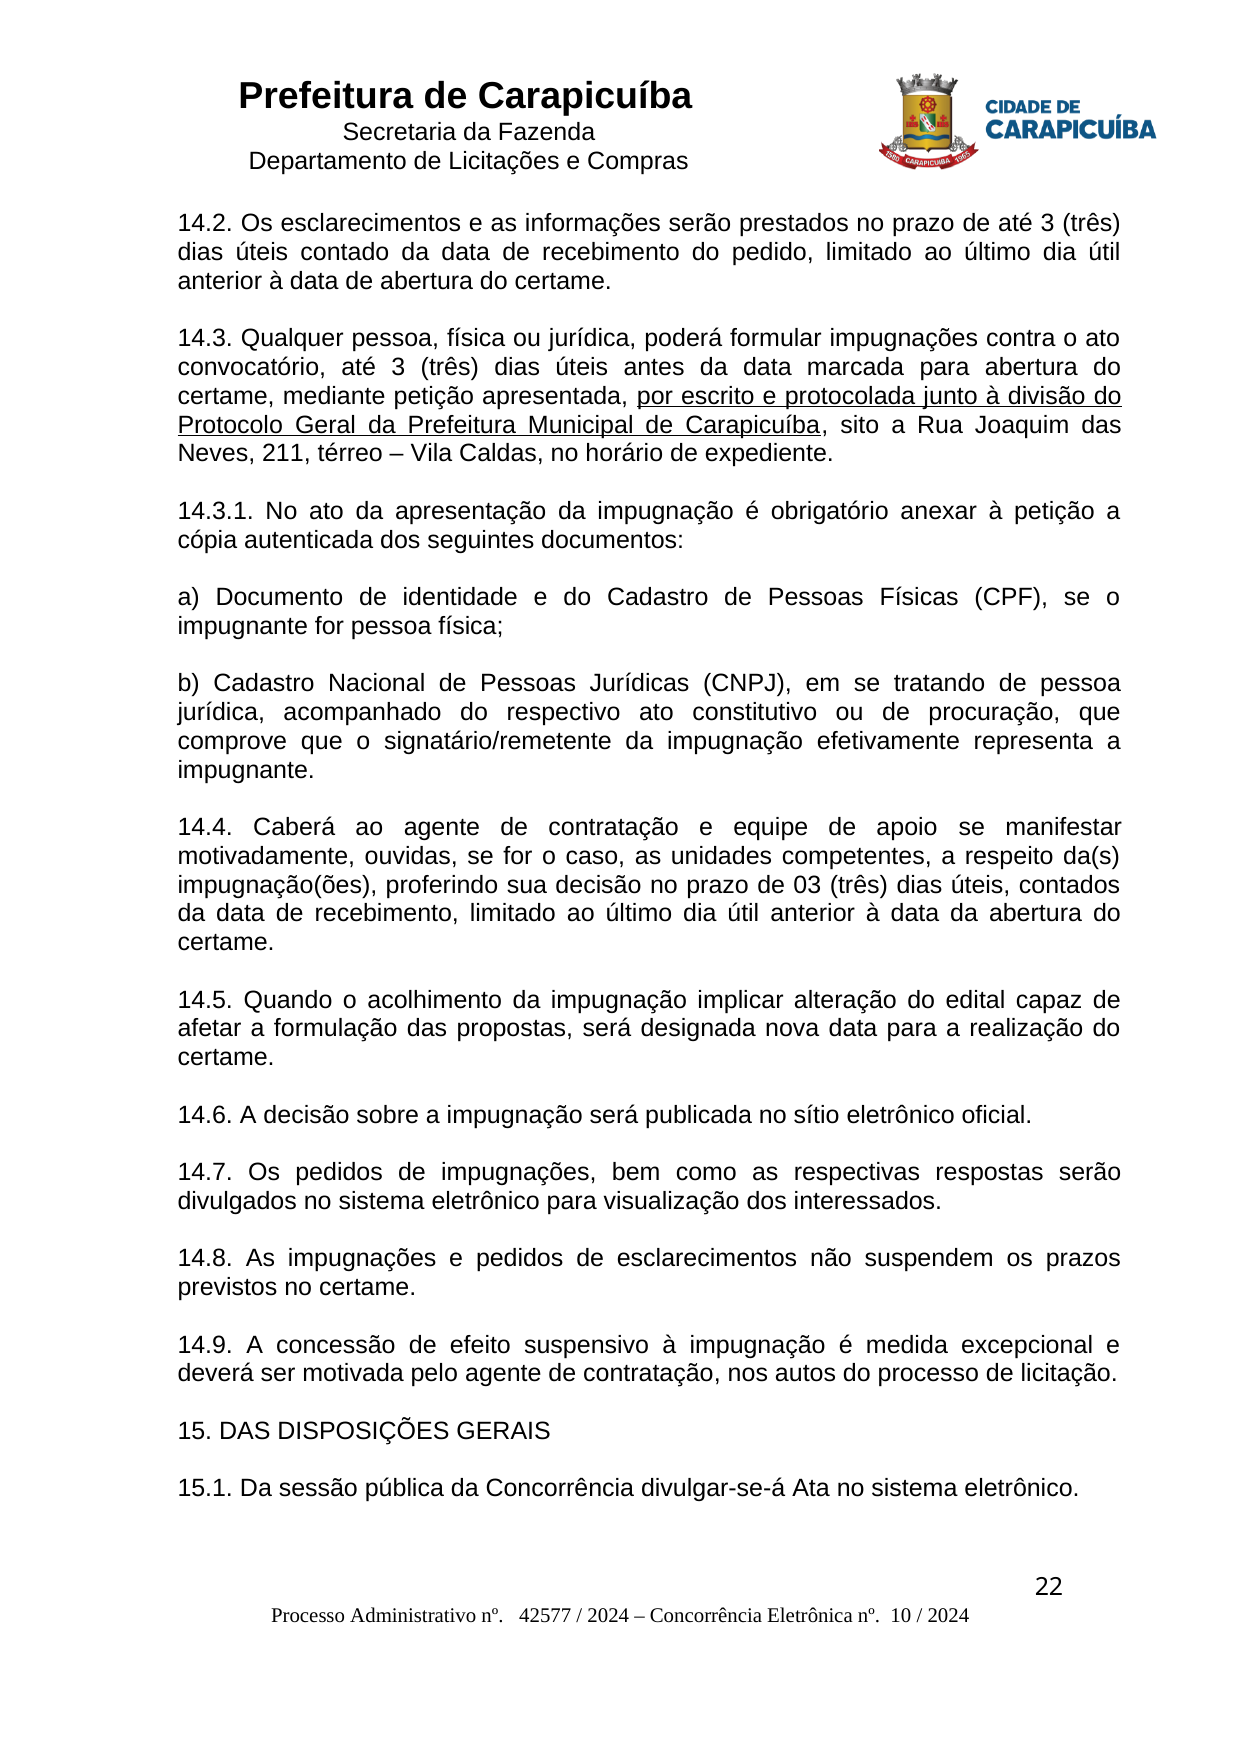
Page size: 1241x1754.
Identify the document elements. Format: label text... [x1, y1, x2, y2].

text 14.7. Os pedidos de impugnações, bem como as respectivas respostas serão divulgados no sistema eletrônico para visualização dos interessados. [177, 1157, 1122, 1215]
text 15. DAS DISPOSIÇÕES GERAIS [177, 1416, 1122, 1445]
text 14.9. A concessão de efeito suspensivo à impugnação é medida excepcional e deverá ser motivada pelo agente de contratação, nos autos do processo de licitação. [177, 1330, 1122, 1387]
text 15.1. Da sessão pública da Concorrência divulgar-se-á Ata no sistema eletrônico. [177, 1473, 1122, 1502]
text 14.5. Quando o acolhimento da impugnação implicar alteração do edital capaz de afetar a formulação das propostas, será designada nova data para a realização do certame. [177, 985, 1122, 1071]
text b) Cadastro Nacional de Pessoas Jurídicas (CNPJ), em se tratando de pessoa jurídica, acompanhado do respectivo ato constitutivo ou de procuração, que comprove que o signatário/remetente da impugnação efetivamente representa a impugnante. [177, 668, 1122, 783]
text 14.2. Os esclarecimentos e as informações serão prestados no prazo de até 3 (três) dias úteis contado da data de recebimento do pedido, limitado ao último dia útil anterior à data de abertura do certame. [177, 208, 1122, 295]
text 14.6. A decisão sobre a impugnação será publicada no sítio eletrônico oficial. [177, 1100, 1122, 1128]
text 14.3.1. No ato da apresentação da impugnação é obrigatório anexar à petição a cópia autenticada dos seguintes documentos: [177, 496, 1122, 553]
picture [877, 65, 1159, 172]
text a) Documento de identidade e do Cadastro de Pessoas Físicas (CPF), se o impugnante for pessoa física; [177, 582, 1122, 640]
text 14.8. As impugnações e pedidos de esclarecimentos não suspendem os prazos previstos no certame. [177, 1243, 1122, 1301]
text 14.4. Caberá ao agente de contratação e equipe de apoio se manifestar motivadamente, ouvidas, se for o caso, as unidades competentes, a respeito da(s) impugnação(ões), proferindo sua decisão no prazo de 03 (três) dias úteis, contados da data de recebimento, limitado ao último dia útil anterior à data da abertura do certame. [177, 812, 1122, 956]
text 14.3. Qualquer pessoa, física ou jurídica, poderá formular impugnações contra o ato convocatório, até 3 (três) dias úteis antes da data marcada para abertura do certame, mediante petição apresentada, por escrito e protocolada junto à divisão do Protocolo Geral da Prefeitura Municipal de Carapicuíba, sito a Rua Joaquim das Neves, 211, térreo – Vila Caldas, no horário de expediente. [177, 323, 1122, 467]
